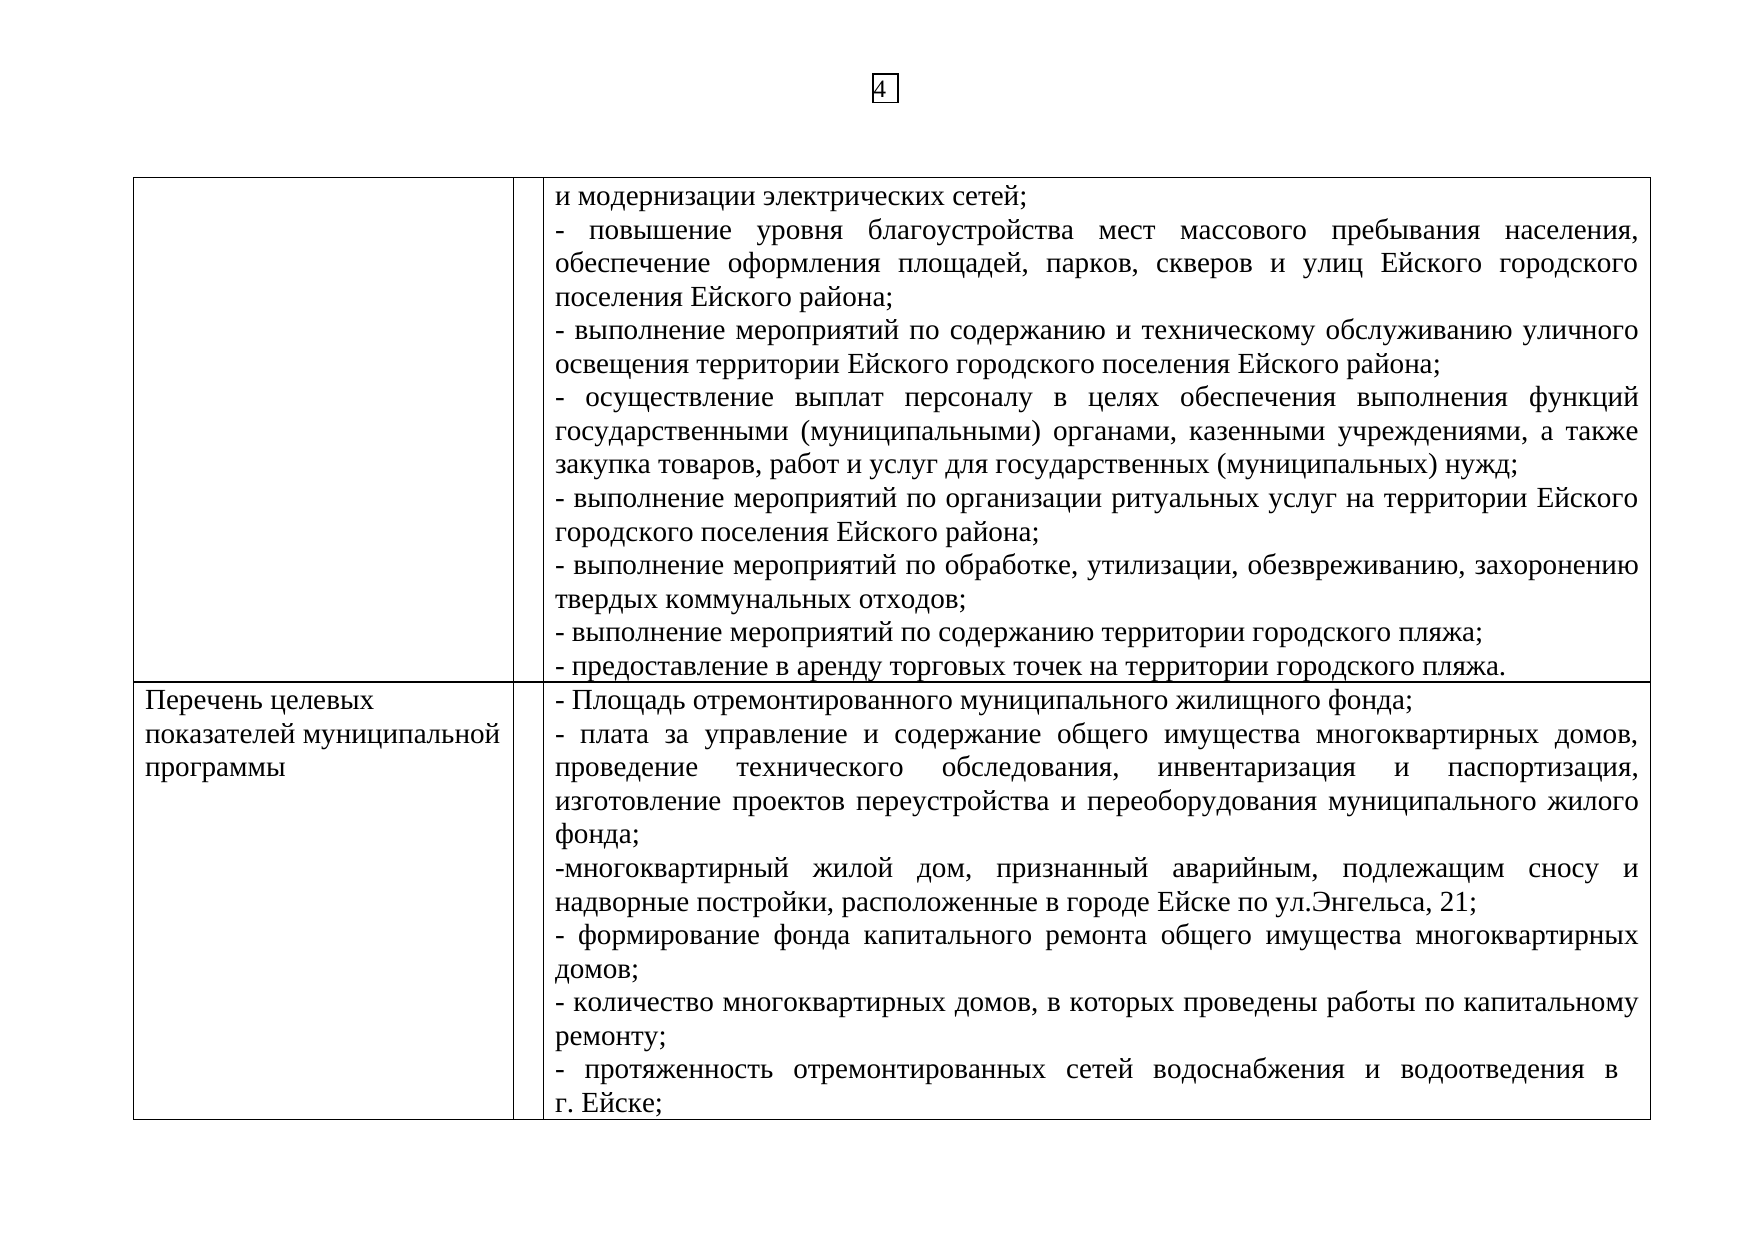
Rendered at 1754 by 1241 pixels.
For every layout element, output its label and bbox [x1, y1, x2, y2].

table_cell [514, 178, 543, 681]
table_cell [514, 683, 543, 1118]
table_cell [544, 178, 1650, 681]
table_cell [134, 178, 513, 681]
table_cell [134, 683, 513, 1118]
table_cell [544, 683, 1650, 1118]
